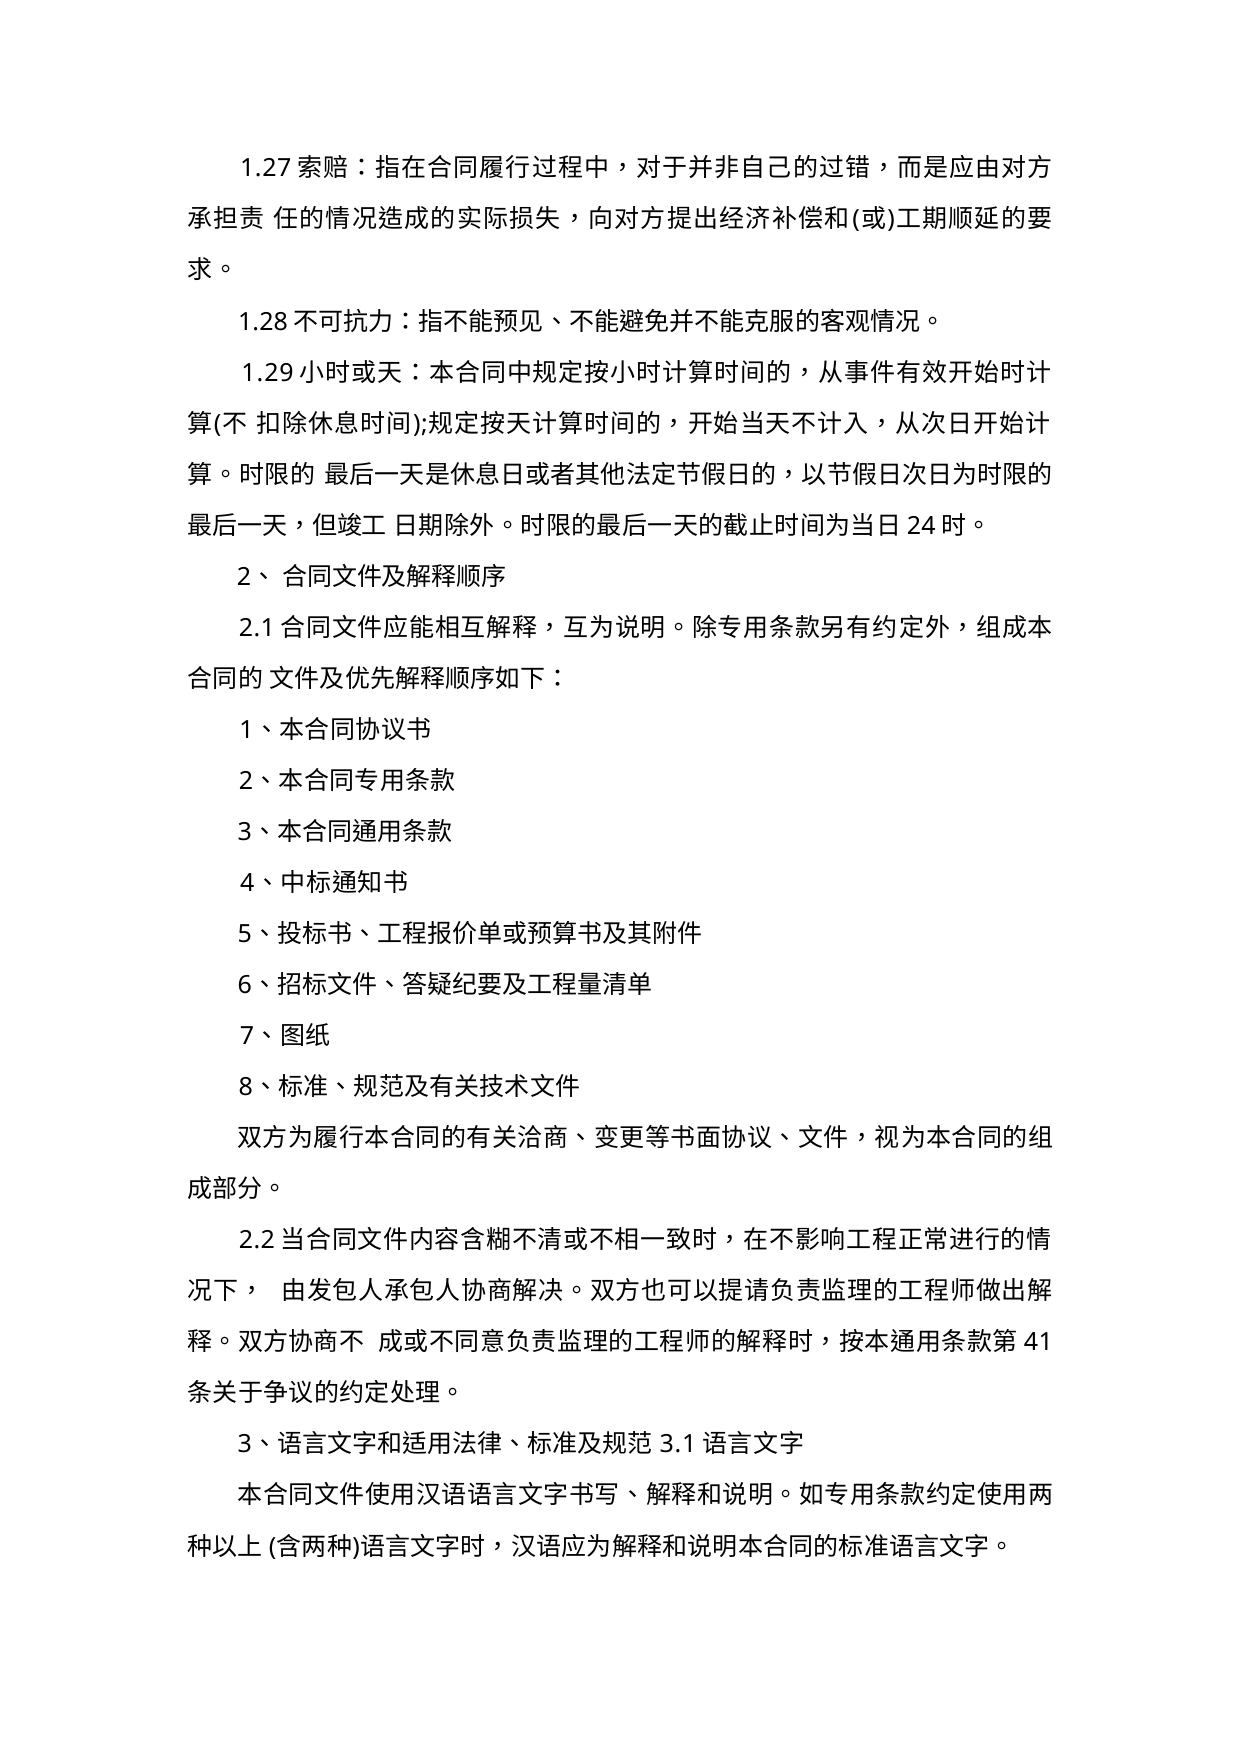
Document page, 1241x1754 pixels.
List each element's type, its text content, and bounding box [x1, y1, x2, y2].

text 1.28不可抗力：指不能预见、不能避免并不能克服的客观情况。 [187, 303, 1053, 337]
text 1.27索赔：指在合同履行过程中，对于并非自己的过错，而是应由对方承担责 任的情况造成的实际损失，向对方提出经济补偿和(或)工期顺延的要求。 [187, 150, 1053, 286]
text 4、中标通知书 [187, 864, 1053, 899]
text 3、语言文字和适用法律、标准及规范 3.1语言文字 [187, 1426, 1053, 1460]
text 3、本合同通用条款 [187, 813, 1053, 848]
text 双方为履行本合同的有关洽商、变更等书面协议、文件，视为本合同的组成部分。 [187, 1120, 1053, 1205]
text 5、投标书、工程报价单或预算书及其附件 [187, 916, 1053, 950]
text 6、招标文件、答疑纪要及工程量清单 [187, 967, 1053, 1001]
text 7、图纸 [187, 1018, 1053, 1052]
text 1、本合同协议书 [187, 711, 1053, 746]
text 1.29小时或天：本合同中规定按小时计算时间的，从事件有效开始时计算(不 扣除休息时间);规定按天计算时间的，开始当天不计入，从次日开始计算。时限的 最后一天是休息日或者其他法定节假日的，以节假日次日为时限的最后一天，但竣工 日期除外。时限的最后一天的截止时间为当日24时。 [187, 354, 1053, 541]
text 8、标准、规范及有关技术文件 [187, 1069, 1053, 1103]
text 2、本合同专用条款 [187, 762, 1053, 797]
text 2.2当合同文件内容含糊不清或不相一致时，在不影响工程正常进行的情况下， 由发包人承包人协商解决。双方也可以提请负责监理的工程师做出解释。双方协商不 成或不同意负责监理的工程师的解释时，按本通用条款第41条关于争议的约定处理。 [187, 1222, 1053, 1409]
text 2、 合同文件及解释顺序 [187, 558, 1053, 592]
text 本合同文件使用汉语语言文字书写、解释和说明。如专用条款约定使用两种以上 (含两种)语言文字时，汉语应为解释和说明本合同的标准语言文字。 [187, 1477, 1053, 1562]
text 2.1合同文件应能相互解释，互为说明。除专用条款另有约定外，组成本合同的 文件及优先解释顺序如下： [187, 609, 1053, 694]
